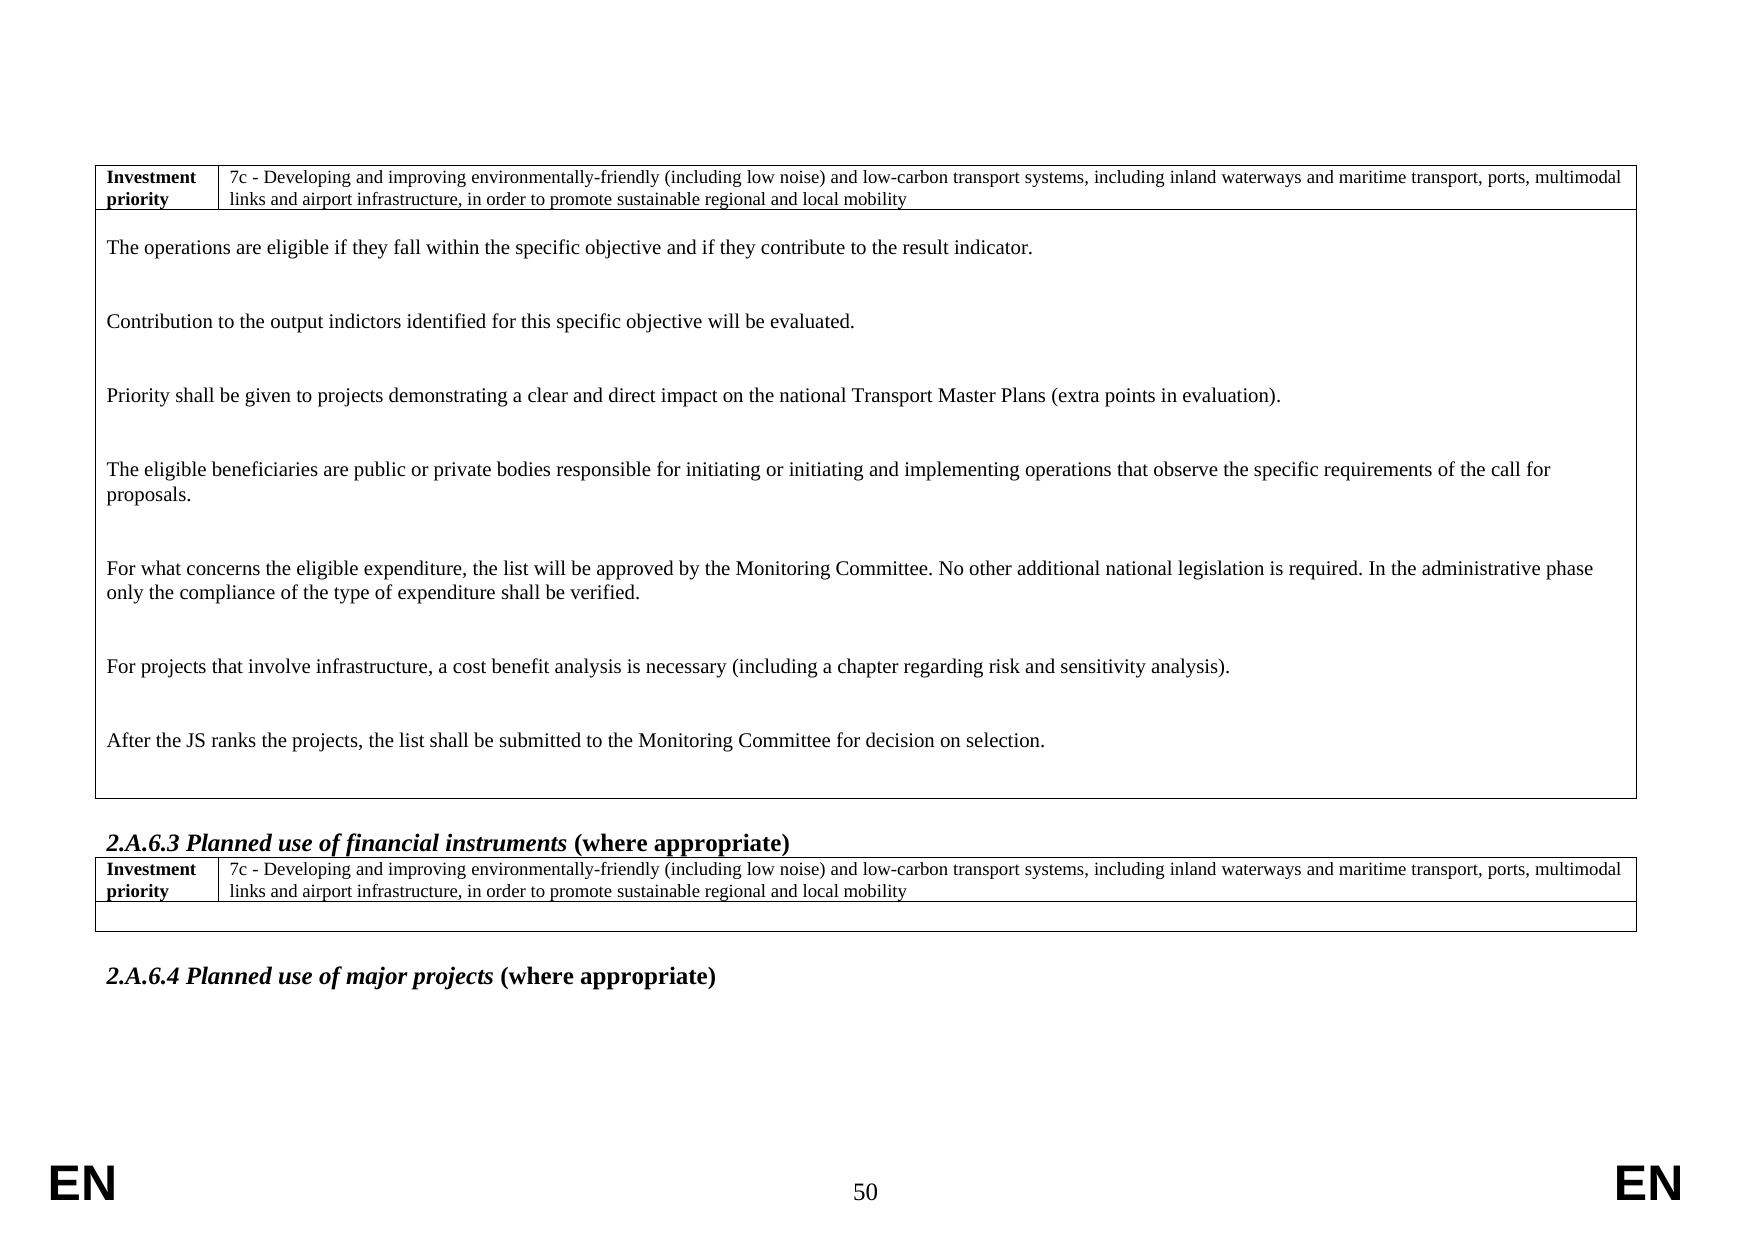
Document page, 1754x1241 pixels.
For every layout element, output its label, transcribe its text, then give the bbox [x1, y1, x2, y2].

table_cell [96, 902, 1636, 931]
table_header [219, 858, 1636, 901]
text 2.A.6.4 Planned use of major projects (where appropriate) [106, 961, 1647, 989]
table_header Investment priority [96, 858, 218, 901]
table_header Investment priority [96, 166, 218, 209]
text 2.A.6.3 Planned use of financial instruments (where appropriate) [106, 828, 1647, 857]
